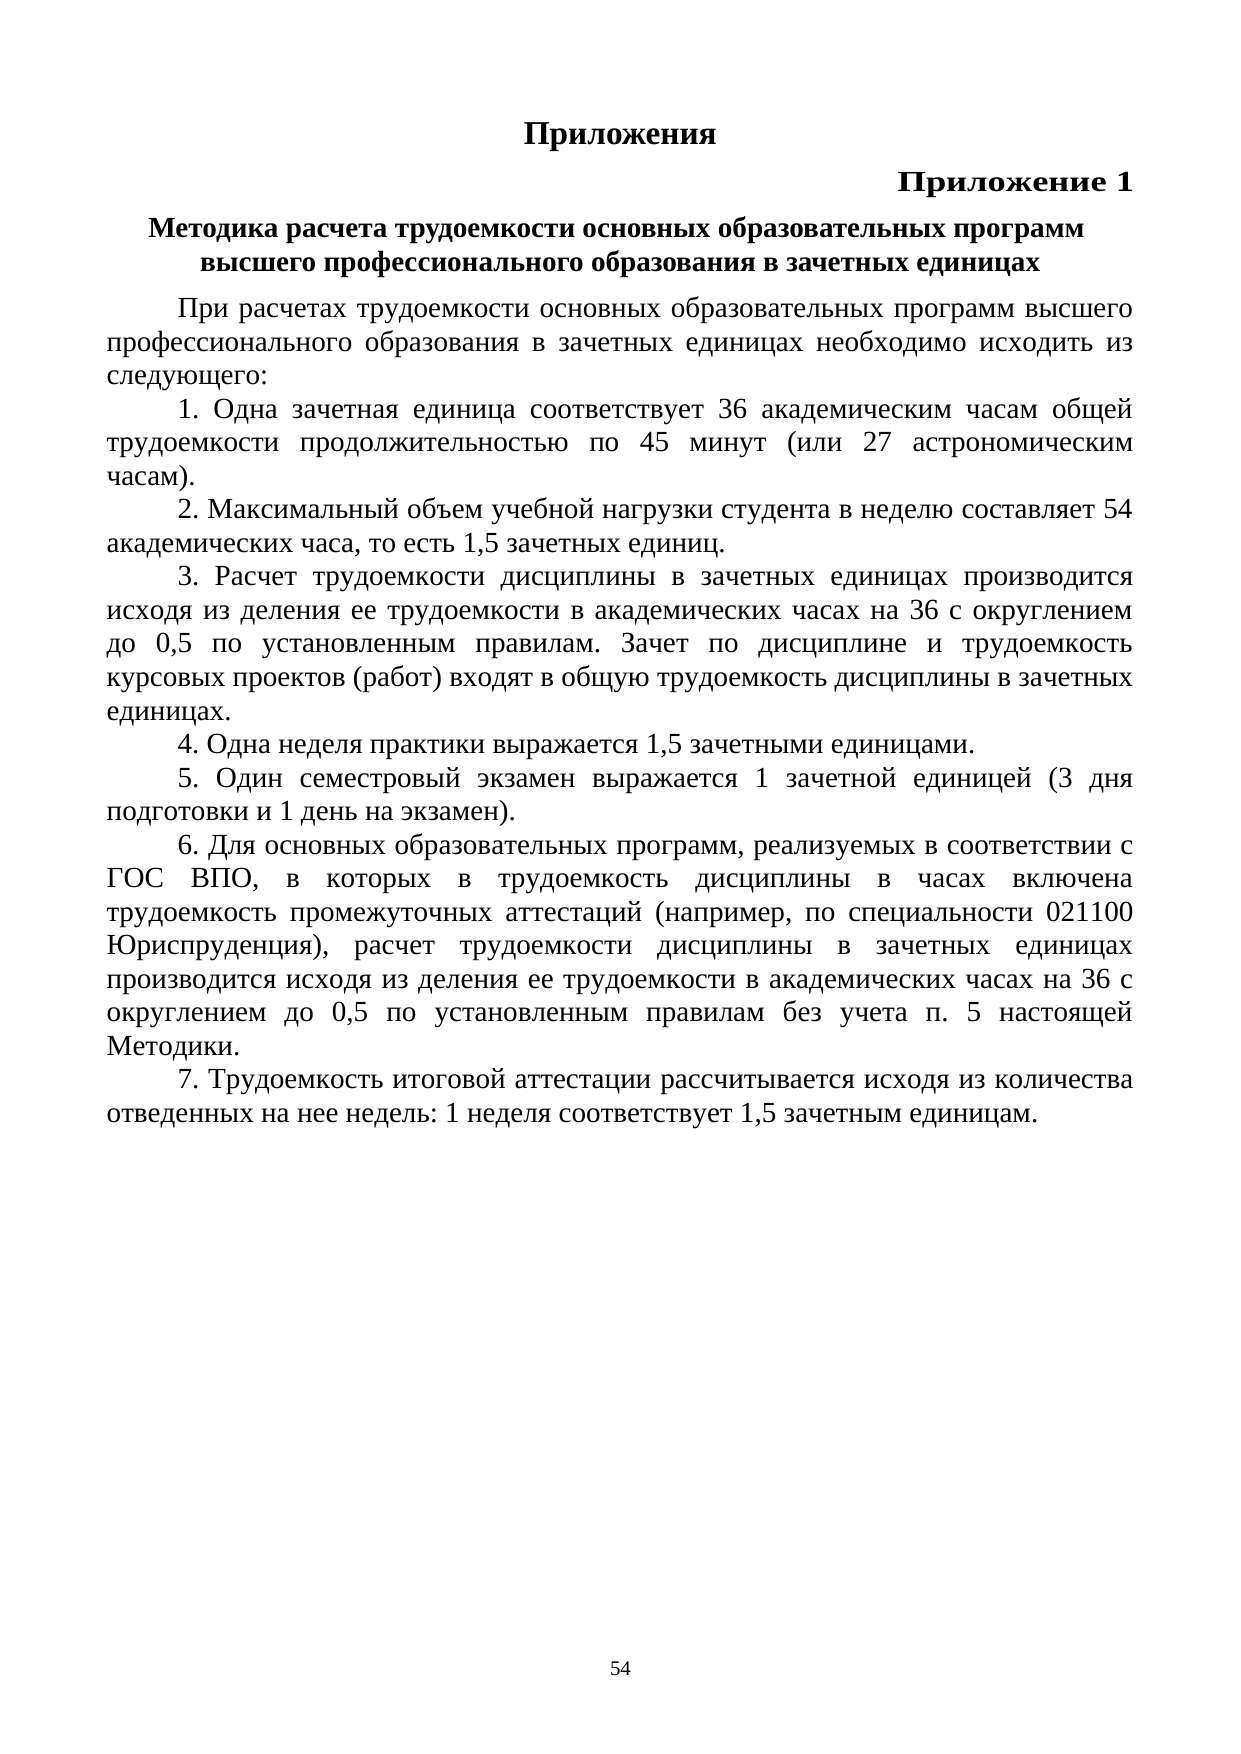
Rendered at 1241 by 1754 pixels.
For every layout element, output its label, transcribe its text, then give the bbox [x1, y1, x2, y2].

text При расчетах трудоемкости основных образовательных программ высшего профессионального образования в зачетных единицах необходимо исходить из следующего: [106, 290, 1134, 391]
text Методика расчета трудоемкости основных образовательных программ высшего профессионального образования в зачетных единицах [106, 211, 1134, 278]
text 7. Трудоемкость итоговой аттестации рассчитывается исходя из количества отведенных на нее недель: 1 неделя соответствует 1,5 зачетным единицам. [106, 1062, 1134, 1129]
text Приложения [106, 114, 1134, 152]
text 6. Для основных образовательных программ, реализуемых в соответствии с ГОС ВПО, в которых в трудоемкость дисциплины в часах включена трудоемкость промежуточных аттестаций (например, по специальности 021100 Юриспруденция), расчет трудоемкости дисциплины в зачетных единицах производится исходя из деления ее трудоемкости в академических часах на 36 с округлением до 0,5 по установленным правилам без учета п. 5 настоящей Методики. [106, 827, 1134, 1062]
text 5. Один семестровый экзамен выражается 1 зачетной единицей (3 дня подготовки и 1 день на экзамен). [106, 760, 1134, 827]
text 2. Максимальный объем учебной нагрузки студента в неделю составляет 54 академических часа, то есть 1,5 зачетных единиц. [106, 491, 1134, 558]
text 1. Одна зачетная единица соответствует 36 академическим часам общей трудоемкости продолжительностью по 45 минут (или 27 астрономическим часам). [106, 391, 1134, 491]
text 4. Одна неделя практики выражается 1,5 зачетными единицами. [106, 726, 1134, 760]
text 3. Расчет трудоемкости дисциплины в зачетных единицах производится исходя из деления ее трудоемкости в академических часах на 36 с округлением до 0,5 по установленным правилам. Зачет по дисциплине и трудоемкость курсовых проектов (работ) входят в общую трудоемкость дисциплины в зачетных единицах. [106, 558, 1134, 726]
text Приложение 1 [106, 164, 1134, 198]
